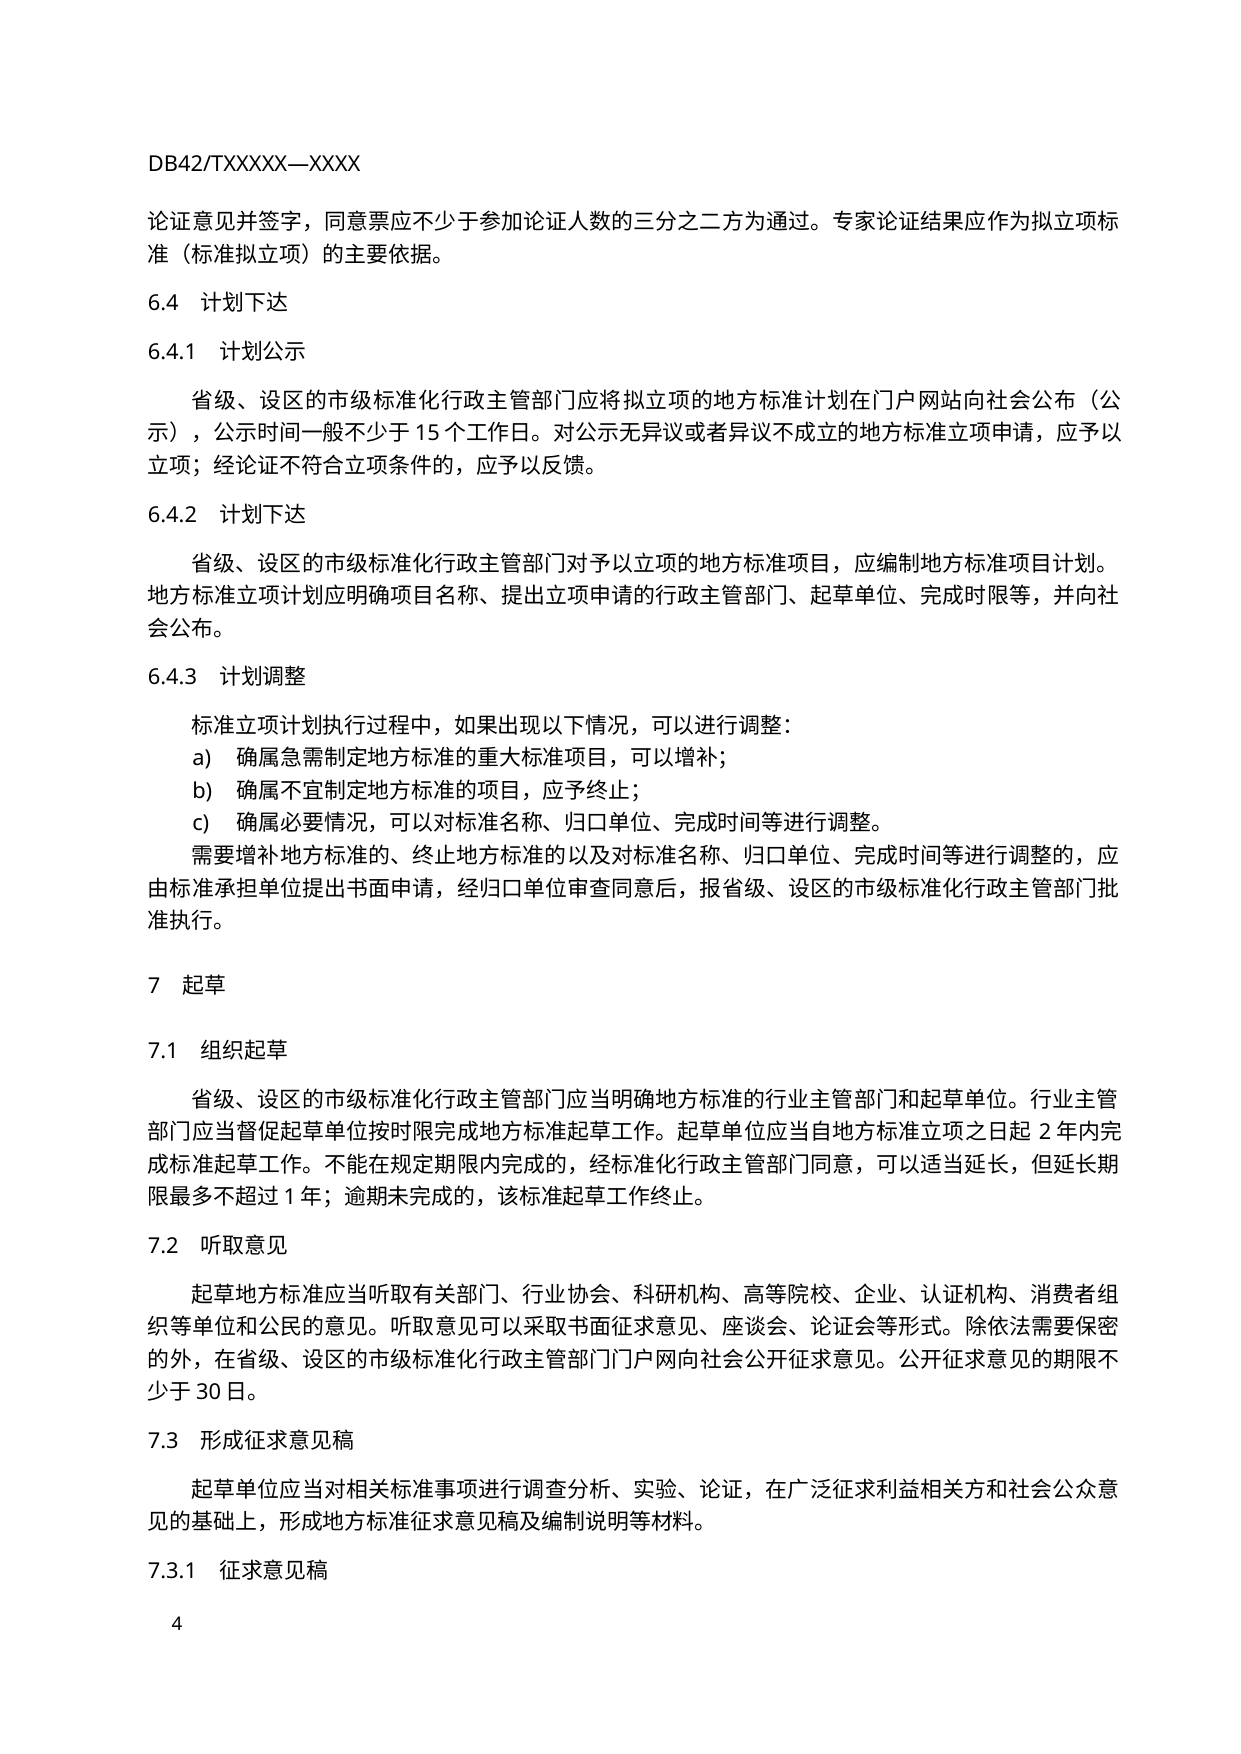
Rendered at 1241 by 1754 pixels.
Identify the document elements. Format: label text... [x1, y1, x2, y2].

text 计划公示 [148, 334, 1122, 366]
text 标准立项计划执行过程中，如果出现以下情况，可以进行调整： [148, 708, 1122, 740]
text 计划下达 [148, 496, 1122, 529]
text 省级、设区的市级标准化行政主管部门对予以立项的地方标准项目，应编制地方标准项目计划。地方标准立项计划应明确项目名称、提出立项申请的行政主管部门、起草单位、完成时限等，并向社会公布。 [148, 545, 1122, 643]
text 组织起草 [148, 1033, 1122, 1065]
text 计划调整 [148, 659, 1122, 691]
text 确属必要情况，可以对标准名称、归口单位、完成时间等进行调整。 [192, 805, 1122, 838]
list 确属急需制定地方标准的重大标准项目，可以增补； [192, 740, 1122, 773]
text 确属不宜制定地方标准的项目，应予终止； [192, 773, 1122, 805]
text 需要增补地方标准的、终止地方标准的以及对标准名称、归口单位、完成时间等进行调整的，应由标准承担单位提出书面申请，经归口单位审查同意后，报省级、设区的市级标准化行政主管部门批准执行。 [148, 838, 1122, 935]
text 计划下达 [148, 285, 1122, 318]
text 起草地方标准应当听取有关部门、行业协会、科研机构、高等院校、企业、认证机构、消费者组织等单位和公民的意见。听取意见可以采取书面征求意见、座谈会、论证会等形式。除依法需要保密的外，在省级、设区的市级标准化行政主管部门门户网向社会公开征求意见。公开征求意见的期限不少于30日。 [148, 1276, 1122, 1406]
text 省级、设区的市级标准化行政主管部门应当明确地方标准的行业主管部门和起草单位。行业主管部门应当督促起草单位按时限完成地方标准起草工作。起草单位应当自地方标准立项之日起2年内完成标准起草工作。不能在规定期限内完成的，经标准化行政主管部门同意，可以适当延长，但延长期限最多不超过1年；逾期未完成的，该标准起草工作终止。 [148, 1081, 1122, 1211]
text 听取意见 [148, 1228, 1122, 1260]
text 起草 [148, 968, 1122, 1000]
text 省级、设区的市级标准化行政主管部门应将拟立项的地方标准计划在门户网站向社会公布（公示），公示时间一般不少于15个工作日。对公示无异议或者异议不成立的地方标准立项申请，应予以立项；经论证不符合立项条件的，应予以反馈。 [148, 383, 1122, 480]
text 征求意见稿 [148, 1553, 1122, 1585]
text 形成征求意见稿 [148, 1423, 1122, 1455]
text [148, 204, 1122, 269]
text 起草单位应当对相关标准事项进行调查分析、实验、论证，在广泛征求利益相关方和社会公众意见的基础上，形成地方标准征求意见稿及编制说明等材料。 [148, 1471, 1122, 1536]
